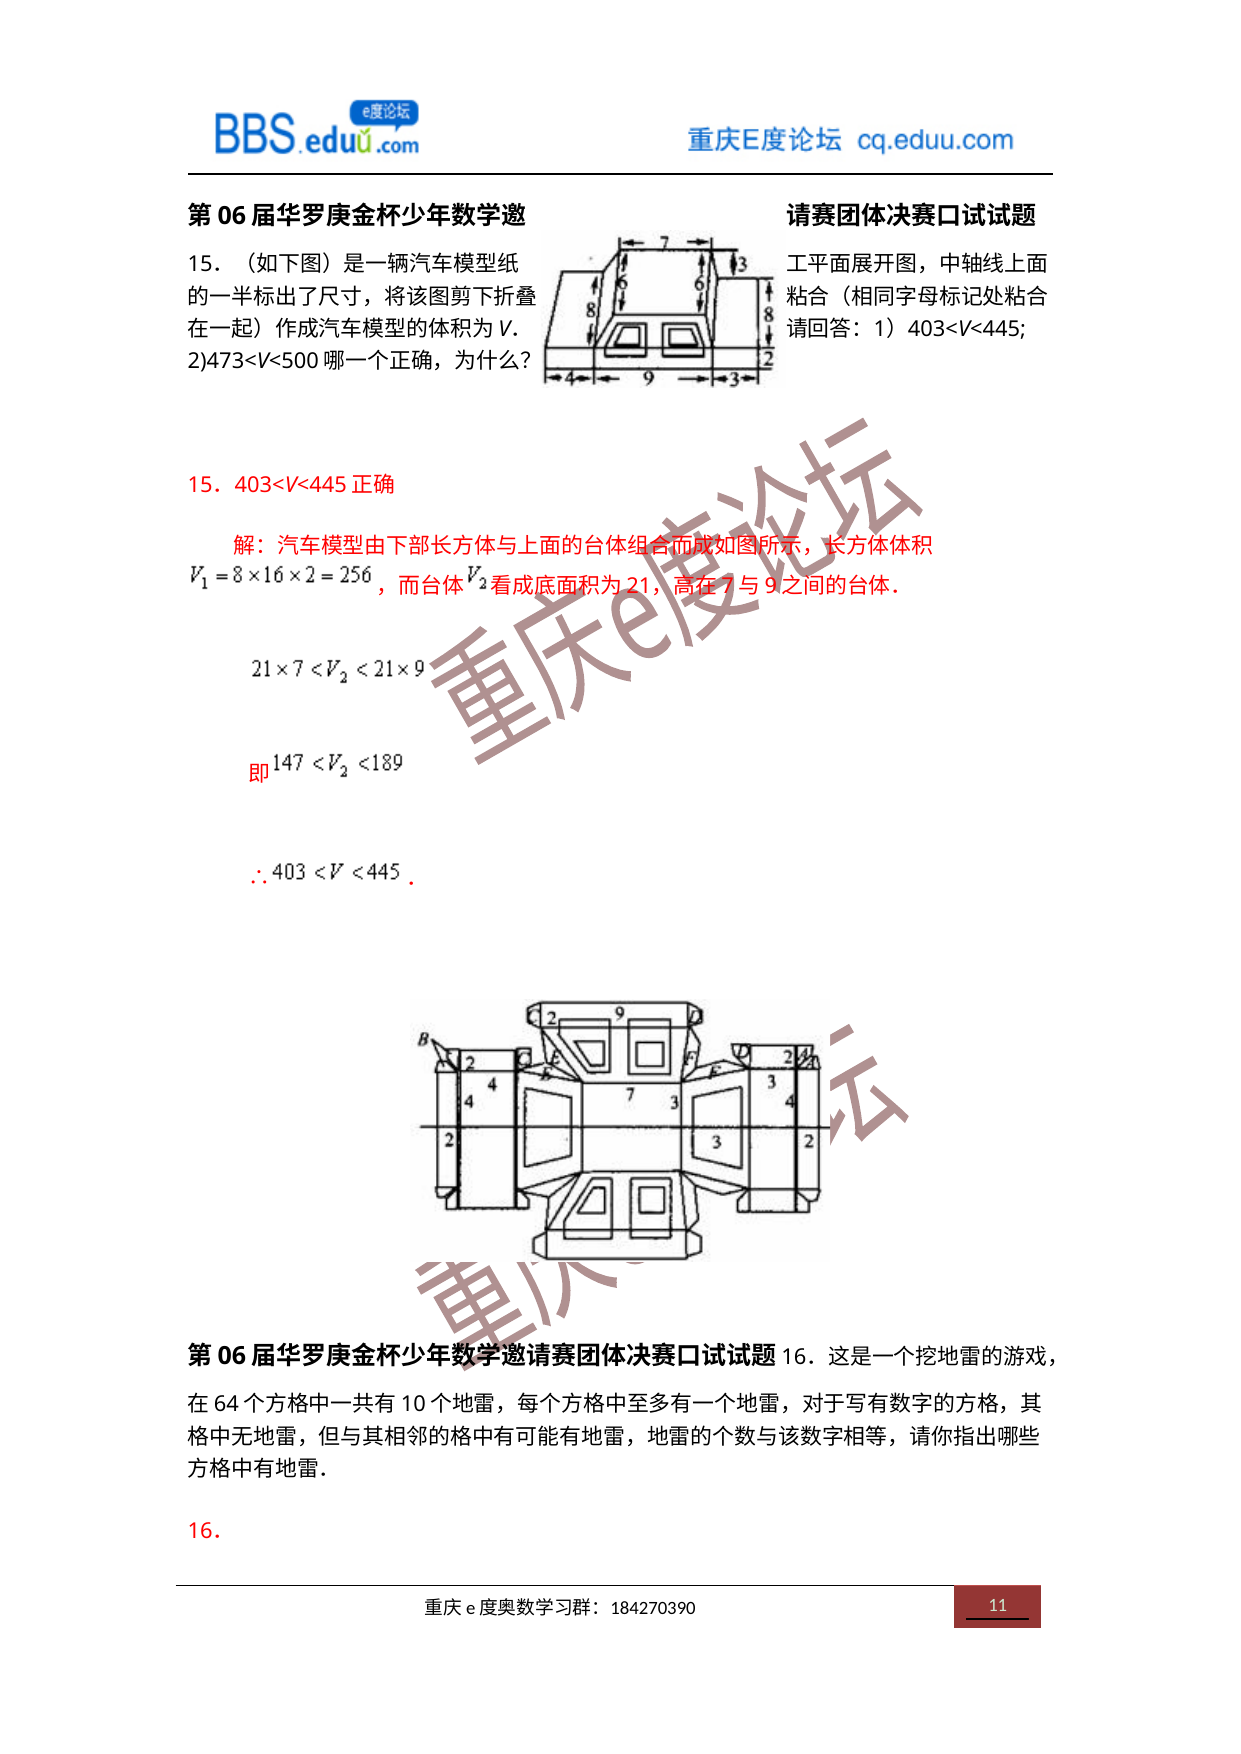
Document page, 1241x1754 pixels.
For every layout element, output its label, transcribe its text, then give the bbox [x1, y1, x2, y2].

picture [270, 749, 410, 782]
picture [248, 655, 430, 688]
picture [187, 88, 1053, 171]
text 解：汽车模型由下部长方体与上面的台体组合而成如图所示，长方体体积，而台体看成底面积为21，高在7与9之间的台体． [187, 528, 1053, 626]
text 15．403<V<445正确 [187, 467, 1053, 499]
picture [540, 230, 786, 388]
text 第06届华罗庚金杯少年数学邀请赛团体决赛口试试题15．（如下图）是一辆汽车模型纸工平面展开图，中轴线上面的一半标出了尺寸，将该图剪下折叠粘合（相同字母标记处粘合在一起）作成汽车模型的体积为V．请回答：1）403<V<445; 2)473<V<500哪一个正确，为什么？ [187, 181, 1053, 376]
picture [187, 560, 377, 594]
picture [464, 560, 491, 594]
text 即 [187, 749, 1053, 814]
text 第06届华罗庚金杯少年数学邀请赛团体决赛口试试题16．这是一个挖地雷的游戏，在64个方格中一共有10个地雷，每个方格中至多有一个地雷，对于写有数字的方格，其格中无地雷，但与其相邻的格中有可能有地雷，地雷的个数与该数字相等，请你指出哪些方格中有地雷． [187, 1321, 1053, 1483]
picture [270, 859, 407, 886]
text 16． [187, 1512, 1053, 1545]
picture [410, 999, 831, 1262]
text ∴． [187, 843, 1053, 908]
